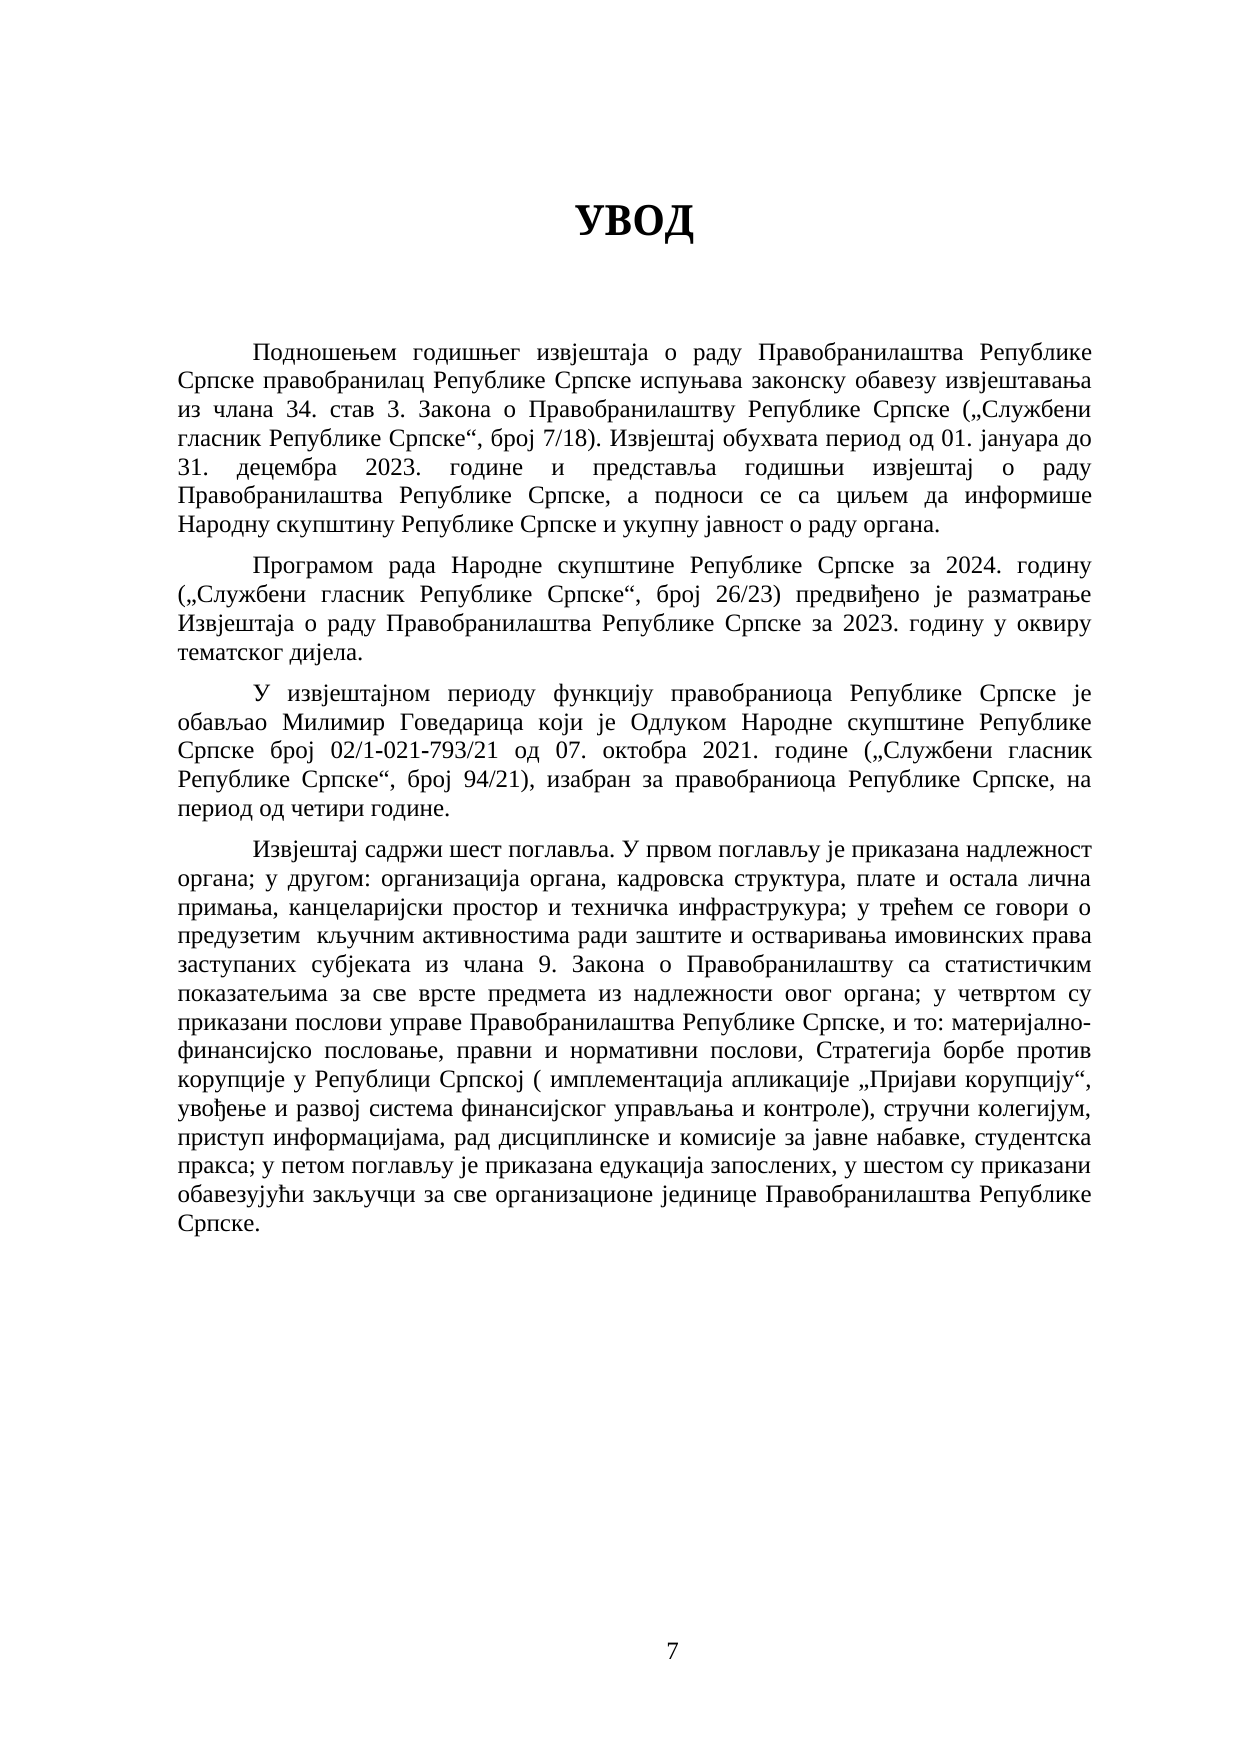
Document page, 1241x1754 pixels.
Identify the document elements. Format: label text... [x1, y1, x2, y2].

text Извјештај садржи шест поглавља. У првом поглављу је приказана нaдлежност органа; у другом: организација органа, кадровска структура, плате и остала лична примања, канцеларијски простор и техничка инфраструкура; у трећем се говори о предузетим кључним активностима ради заштите и остваривања имовинских права заступаних субјеката из члана 9. Закона о Правобранилаштву са статистичким показатељима за све врсте предмета из надлежности овог органа; у четвртом су приказани послови управе Правобранилаштва Републике Српске, и то: материјално-финансијско пословање, правни и нормативни послови, Стратегија борбе против корупције у Републици Српској ( имплементација апликације „Пријави корупцију“, увођење и развој система финансијског управљања и контроле), стручни колегијум, приступ информацијама, рад дисциплинске и комисије за јавне набавке, студентска пракса; у петом поглављу је приказана едукација запослених, у шестом су приказани обавезујући закључци за све организационе јединице Правобранилаштва Републике Српске. [177, 834, 1092, 1237]
text У извјештајном периоду функцију правобраниoца Републике Српске је обављао Милимир Говедарица који је Одлуком Народне скупштине Републике Српске број 02/1-021-793/21 од 07. октобра 2021. године („Службени гласник Републике Српске“, број 94/21), изабран за правобраниоца Републике Српске, на период од четири године. [177, 678, 1092, 822]
text Подношењем годишњег извјештаја о раду Правобранилаштва Републике Српске правобранилац Републике Српске испуњава законску обавезу извјештавања из члана 34. став 3. Закона о Правобранилаштву Републике Српске („Службени глaсник Републике Српске“, број 7/18). Извјештај обухвата период од 01. јануара до 31. децембра 2023. године и представља годишњи извјештај о раду Правобранилаштва Републике Српске, а подноси се са циљем да информише Народну скупштину Републике Српске и укупну јавност о раду органа. [177, 337, 1092, 538]
text УВОД [177, 198, 1092, 246]
text Програмом рада Народне скупштине Републике Српске за 2024. годину („Службени гласник Републике Српске“, број 26/23) предвиђено је разматрање Извјештаја о раду Правобранилаштва Републике Српске за 2023. годину у оквиру тематског дијела. [177, 551, 1092, 666]
